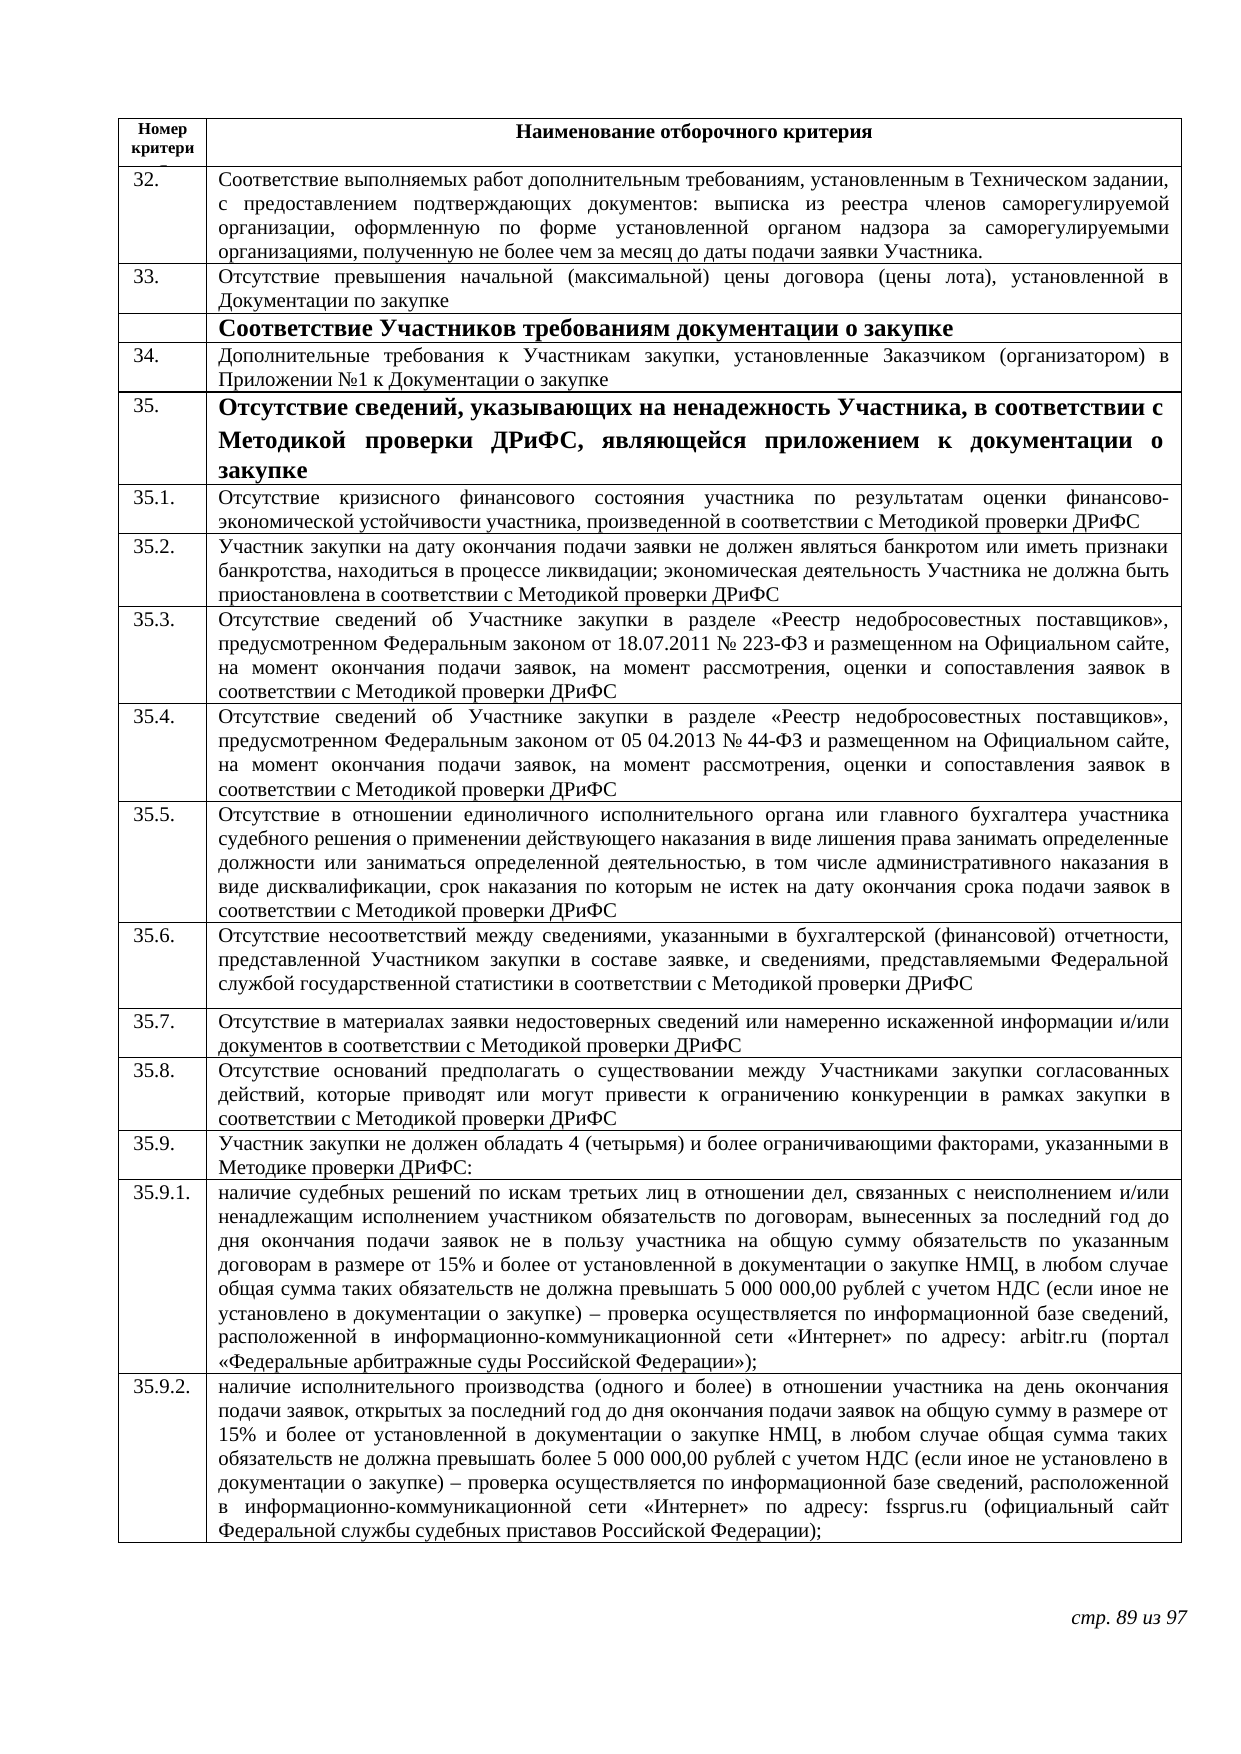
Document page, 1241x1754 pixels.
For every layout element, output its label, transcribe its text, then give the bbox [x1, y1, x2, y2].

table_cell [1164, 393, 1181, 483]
table_cell Отсутствие сведений об Участнике закупки в разделе «Реестр недобросовестных поставщиков», предусмотренном Федеральным законом от 05 04.2013 № 44-ФЗ и размещенном на Официальном сайте, на момент окончания подачи заявок, на момент рассмотрения, оценки и сопоставления заявок в соответствии с Методикой проверки ДРиФС [207, 704, 1181, 801]
table_cell [119, 393, 206, 483]
table_cell Отсутствие несоответствий между сведениями, указанными в бухгалтерской (финансовой) отчетности, представленной Участником закупки в составе заявке, и сведениями, представляемыми Федеральной службой государственной статистики в соответствии с Методикой проверки ДРиФС [207, 923, 1181, 1007]
table_cell [119, 485, 206, 533]
table_header Номер критерия [119, 119, 206, 166]
table_cell Участник закупки не должен обладать 4 (четырьмя) и более ограничивающими факторами, указанными в Методике проверки ДРиФС: [207, 1131, 1181, 1179]
table_cell [119, 343, 206, 391]
table_cell [119, 534, 206, 606]
table_cell [119, 1180, 206, 1373]
table_cell Отсутствие в материалах заявки недостоверных сведений или намеренно искаженной информации и/или документов в соответствии с Методикой проверки ДРиФС [207, 1009, 1181, 1057]
table_cell [119, 314, 206, 342]
table_cell [119, 704, 206, 801]
table_cell Отсутствие оснований предполагать о существовании между Участниками закупки согласованных действий, которые приводят или могут привести к ограничению конкуренции в рамках закупки в соответствии с Методикой проверки ДРиФС [207, 1058, 1181, 1130]
table_cell [119, 923, 206, 1007]
table_cell Отсутствие превышения начальной (максимальной) цены договора (цены лота), установленной в Документации по закупке [207, 264, 1181, 312]
table_cell Дополнительные требования к Участникам закупки, установленные Заказчиком (организатором) в Приложении №1 к Документации о закупке [207, 343, 1181, 391]
table_cell [119, 167, 206, 263]
table_cell Отсутствие кризисного финансового состояния участника по результатам оценки финансово-экономической устойчивости участника, произведенной в соответствии с Методикой проверки ДРиФС [207, 485, 1181, 533]
table_cell [119, 802, 206, 922]
table_cell [119, 607, 206, 703]
table_cell [119, 1058, 206, 1130]
table_cell [119, 1131, 206, 1179]
table_cell Соответствие выполняемых работ дополнительным требованиям, установленным в Техническом задании, с предоставлением подтверждающих документов: выписка из реестра членов саморегулируемой организации, оформленную по форме установленной органом надзора за саморегулируемыми организациями, полученную не более чем за месяц до даты подачи заявки Участника. [207, 167, 1181, 263]
table_cell Участник закупки на дату окончания подачи заявки не должен являться банкротом или иметь признаки банкротства, находиться в процессе ликвидации; экономическая деятельность Участника не должна быть приостановлена в соответствии с Методикой проверки ДРиФС [207, 534, 1181, 606]
table_cell наличие судебных решений по искам третьих лиц в отношении дел, связанных с неисполнением и/или ненадлежащим исполнением участником обязательств по договорам, вынесенных за последний год до дня окончания подачи заявок не в пользу участника на общую сумму обязательств по указанным договорам в размере от 15% и более от установленной в документации о закупке НМЦ, в любом случае общая сумма таких обязательств не должна превышать 5 000 000,00 рублей с учетом НДС (если иное не установлено в документации о закупке) – проверка осуществляется по информационной базе сведений, расположенной в информационно-коммуникационной сети «Интернет» по адресу: arbitr.ru (портал «Федеральные арбитражные суды Российской Федерации»); [207, 1180, 1181, 1373]
table_cell [119, 1374, 206, 1542]
table_cell [119, 1009, 206, 1057]
table_cell Соответствие Участников требованиям документации о закупке [207, 314, 1181, 342]
table_cell наличие исполнительного производства (одного и более) в отношении участника на день окончания подачи заявок, открытых за последний год до дня окончания подачи заявок на общую сумму в размере от 15% и более от установленной в документации о закупке НМЦ, в любом случае общая сумма таких обязательств не должна превышать более 5 000 000,00 рублей с учетом НДС (если иное не установлено в документации о закупке) – проверка осуществляется по информационной базе сведений, расположенной в информационно-коммуникационной сети «Интернет» по адресу: fssprus.ru (официальный сайт Федеральной службы судебных приставов Российской Федерации); [207, 1374, 1181, 1542]
table_cell Отсутствие в отношении единоличного исполнительного органа или главного бухгалтера участника судебного решения о применении действующего наказания в виде лишения права занимать определенные должности или заниматься определенной деятельностью, в том числе административного наказания в виде дисквалификации, срок наказания по которым не истек на дату окончания срока подачи заявок в соответствии с Методикой проверки ДРиФС [207, 802, 1181, 922]
table_header Наименование отборочного критерия [207, 119, 1181, 166]
table_cell Отсутствие сведений об Участнике закупки в разделе «Реестр недобросовестных поставщиков», предусмотренном Федеральным законом от 18.07.2011 № 223-ФЗ и размещенном на Официальном сайте, на момент окончания подачи заявок, на момент рассмотрения, оценки и сопоставления заявок в соответствии с Методикой проверки ДРиФС [207, 607, 1181, 703]
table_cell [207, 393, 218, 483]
table_cell [119, 264, 206, 312]
